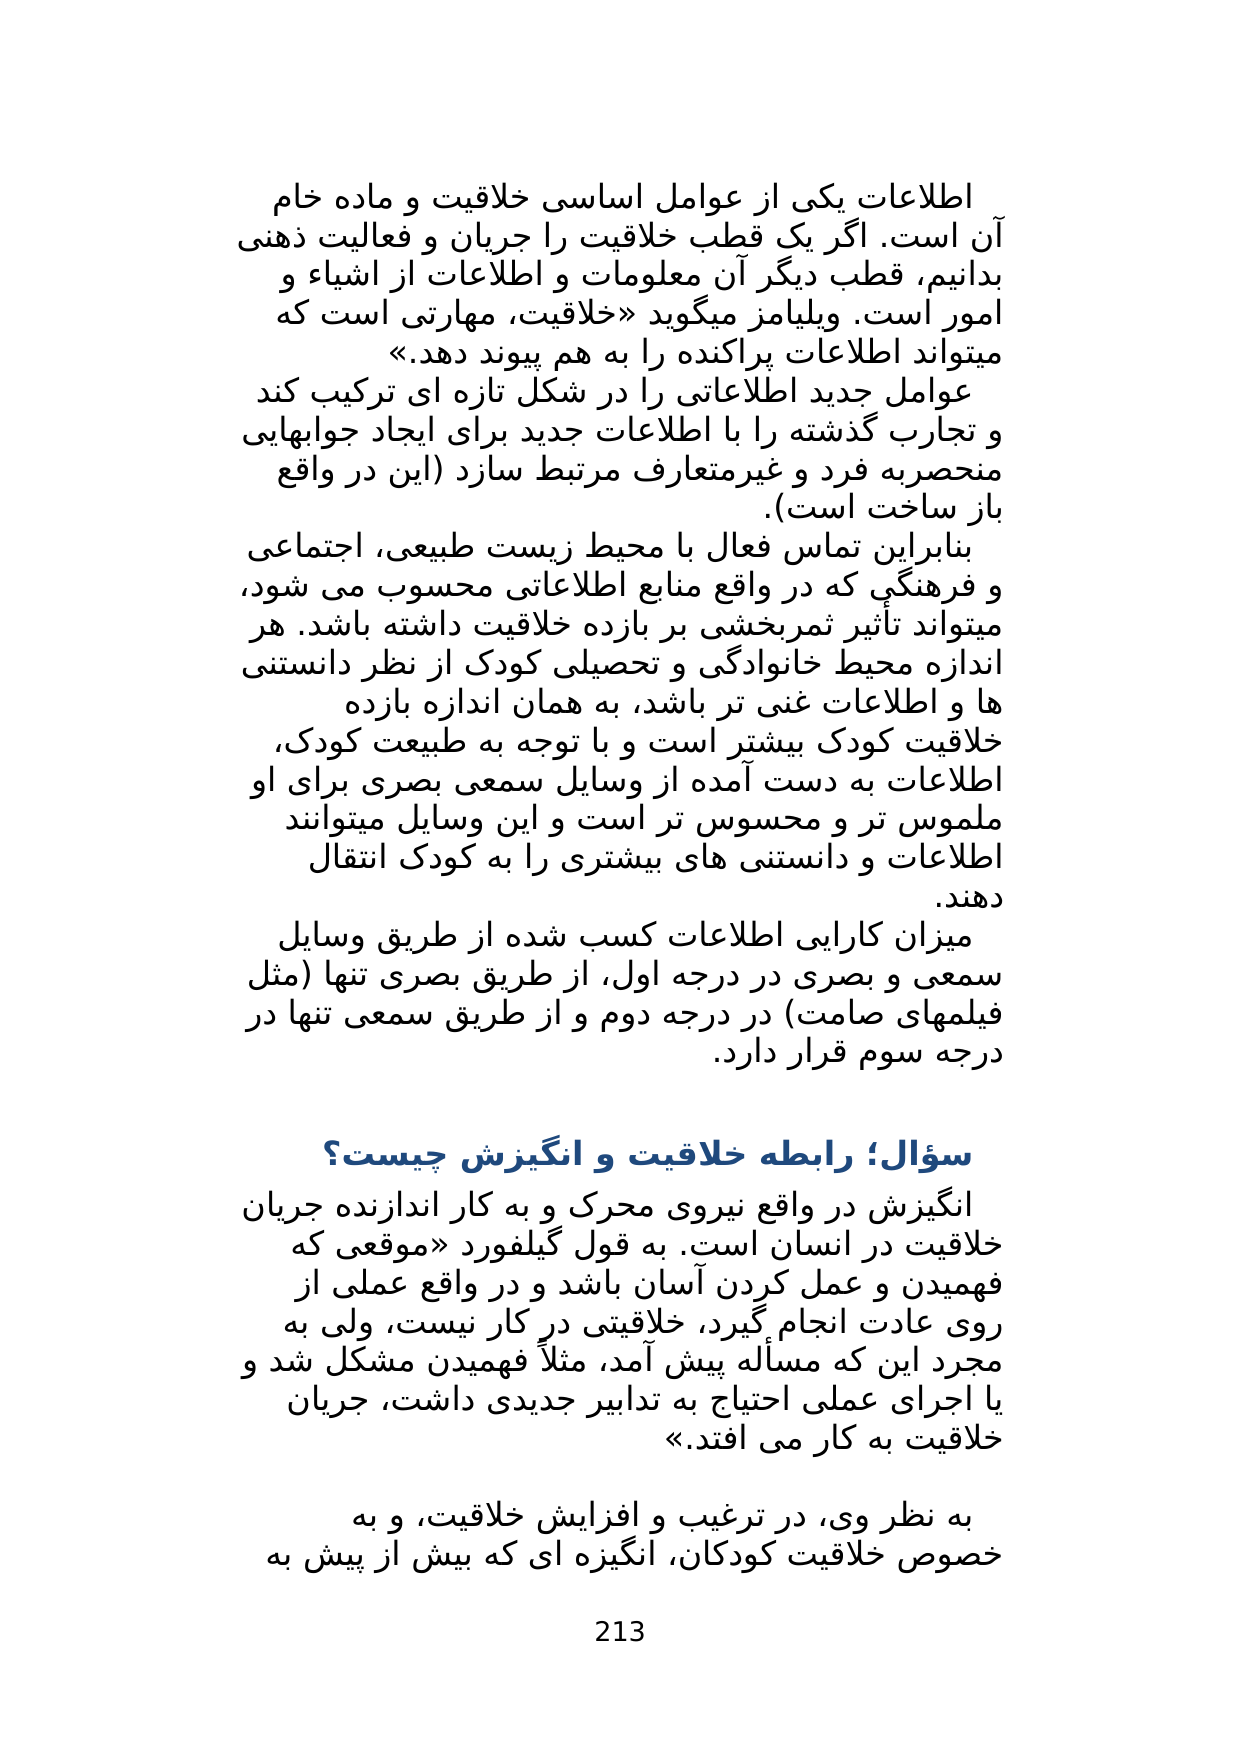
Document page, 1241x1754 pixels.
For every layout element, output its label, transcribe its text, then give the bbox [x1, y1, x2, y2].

text بنابراین تماس فعال با محیط زیست طبیعی، اجتماعی و فرهنگی که در واقع منابع اطلاعاتی محسوب می شود، میتواند تأثیر ثمربخشی بر بازده خلاقیت داشته باشد. هر اندازه محیط خانوادگی و تحصیلی کودک از نظر دانستنی ها و اطلاعات غنی تر باشد، به همان اندازه بازده خلاقیت کودک بیشتر است و با توجه به طبیعت کودک، اطلاعات به دست آمده از وسایل سمعی بصری برای او ملموس تر و محسوس تر است و این وسایل میتوانند اطلاعات و دانستنی های بیشتری را به کودک انتقال دهند. [236, 527, 1004, 915]
text اطلاعات یکی از عوامل اساسی خلاقیت و ماده خام آن است. اگر یک قطب خلاقیت را جریان و فعالیت ذهنی بدانیم، قطب دیگر آن معلومات و اطلاعات از اشیاء و امور است. ویلیامز میگوید «خلاقیت، مهارتی است که میتواند اطلاعات پراکنده را به هم پیوند دهد.» [236, 177, 1004, 371]
subtitle سؤال؛ رابطه خلاقیت و انگیزش چیست؟ [236, 1134, 1004, 1173]
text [236, 1496, 1004, 1573]
text عوامل جدید اطلاعاتی را در شکل تازه ای ترکیب کند و تجارب گذشته را با اطلاعات جدید برای ایجاد جوابهایی منحصربه فرد و غیرمتعارف مرتبط سازد (این در واقع باز ساخت است). [236, 371, 1004, 527]
text انگیزش در واقع نیروی محرک و به کار اندازنده جریان خلاقیت در انسان است. به قول گیلفورد «موقعی که فهمیدن و عمل کردن آسان باشد و در واقع عملی از روی عادت انجام گیرد، خلاقیتی در کار نیست، ولی به مجرد این که مسأله پیش آمد، مثلاً فهمیدن مشکل شد و یا اجرای عملی احتیاج به تدابیر جدیدی داشت، جریان خلاقیت به کار می افتد.» [236, 1186, 1004, 1457]
text میزان کارایی اطلاعات کسب شده از طریق وسایل سمعی و بصری در درجه اول، از طریق بصری تنها (مثل فیلمهای صامت) در درجه دوم و از طریق سمعی تنها در درجه سوم قرار دارد. [236, 915, 1004, 1071]
